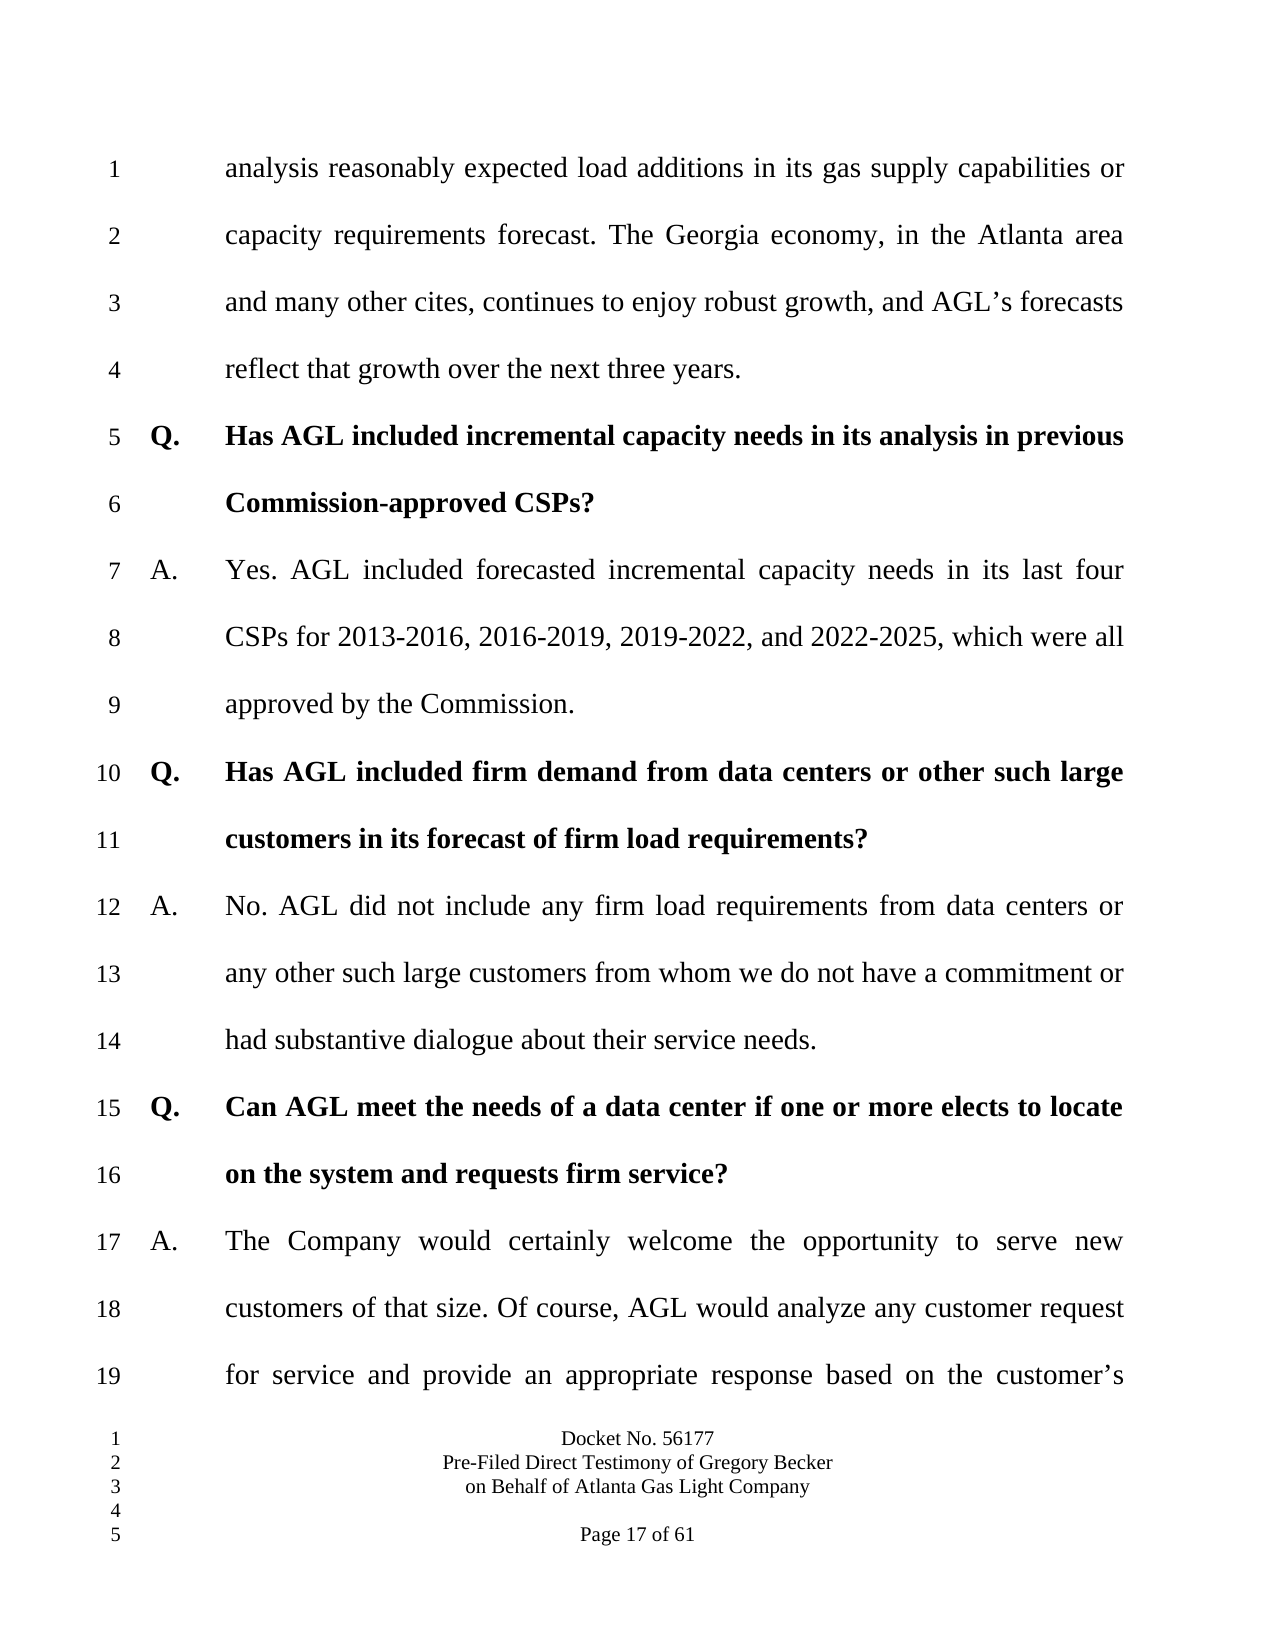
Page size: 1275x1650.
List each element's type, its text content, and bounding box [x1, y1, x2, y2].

text Q. Has AGL included incremental capacity needs in its analysis in previous Commission-approved CSPs? [150, 418, 1125, 519]
text A. No. AGL did not include any firm load requirements from data centers or any other such large customers from whom we do not have a commitment or had substantive dialogue about their service needs. [150, 888, 1125, 1056]
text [150, 1223, 1125, 1391]
text Q. Has AGL included firm demand from data centers or other such large customers in its forecast of firm load requirements? [150, 754, 1125, 854]
text Q. Can AGL meet the needs of a data center if one or more elects to locate on the system and requests firm service? [150, 1089, 1125, 1190]
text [150, 150, 1125, 385]
text A. Yes. AGL included forecasted incremental capacity needs in its last four CSPs for 2013-2016, 2016-2019, 2019-2022, and 2022-2025, which were all approved by the Commission. [150, 552, 1125, 720]
